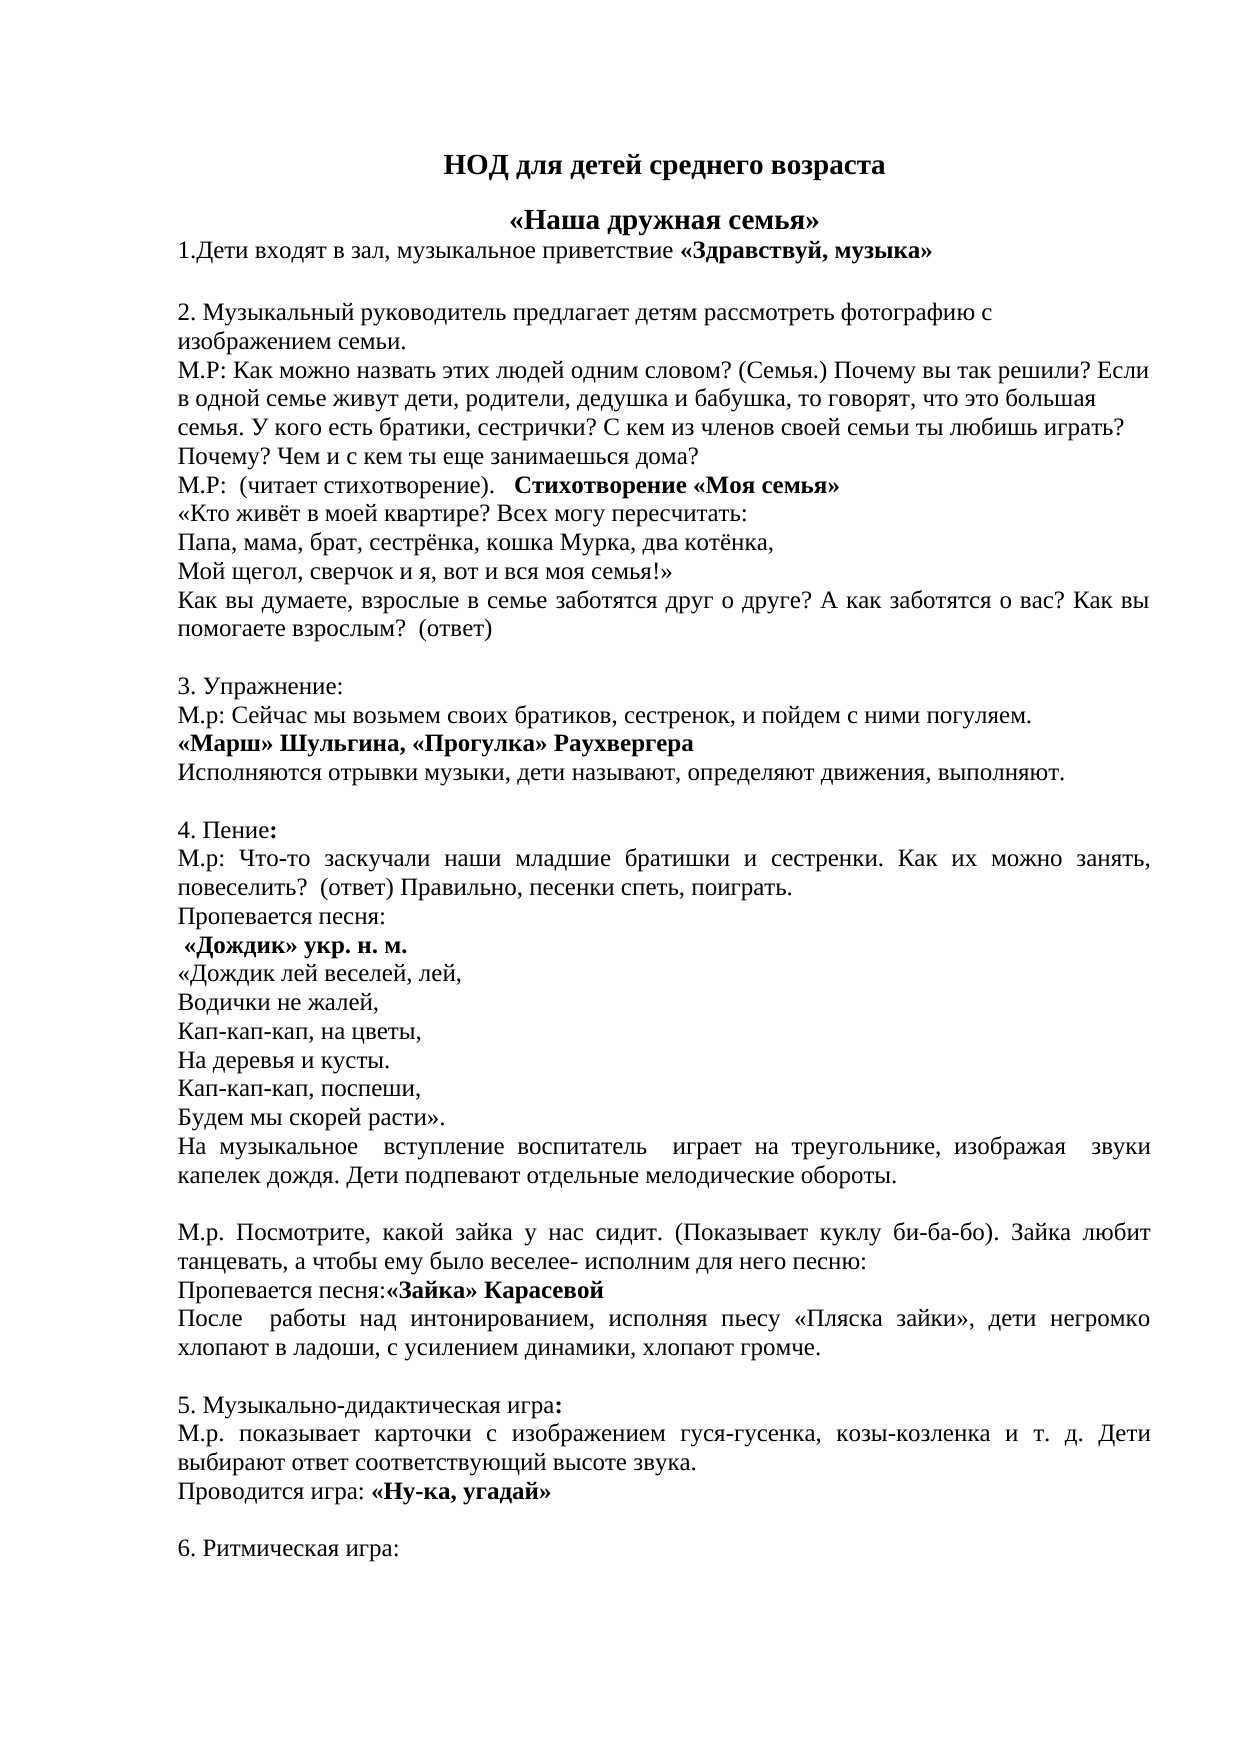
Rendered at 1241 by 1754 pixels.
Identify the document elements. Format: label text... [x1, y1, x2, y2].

text 4. Пение: [177, 815, 1152, 843]
text М.Р: Как можно назвать этих людей одним словом? (Семья.) Почему вы так решили? Если в одной семье живут дети, родители, дедушка и бабушка, то говорят, что это большая семья. У кого есть братики, сестрички? С кем из членов своей семьи ты любишь играть? Почему? Чем и с кем ты еще занимаешься дома? [177, 355, 1152, 470]
text На музыкальное вступление воспитатель играет на треугольнике, изображая звуки капелек дождя. Дети подпевают отдельные мелодические обороты. [177, 1131, 1152, 1188]
text М.р. показывает карточки с изображением гуся-гусенка, козы-козленка и т. д. Дети выбирают ответ соответствующий высоте звука. [177, 1418, 1152, 1476]
text «Наша дружная семья» [177, 202, 1152, 235]
text «Дождик» укр. н. м. [177, 930, 1152, 958]
text М.Р: (читает стихотворение). Стихотворение «Моя семья» «Кто живёт в моей квартире? Всех могу пересчитать: Папа, мама, брат, сестрёнка, кошка Мурка, два котёнка, Мой щегол, сверчок и я, вот и вся моя семья!» [177, 470, 1152, 585]
text 5. Музыкально-дидактическая игра: [177, 1390, 1152, 1418]
text «Марш» Шульгина, «Прогулка» Раухвергера [177, 728, 1152, 757]
text М.р: Сейчас мы возьмем своих братиков, сестренок, и пойдем с ними погуляем. [177, 700, 1152, 728]
text Как вы думаете, взрослые в семье заботятся друг о друге? А как заботятся о вас? Как вы помогаете взрослым? (ответ) [177, 585, 1152, 642]
text После работы над интонированием, исполняя пьесу «Пляска зайки», дети негромко хлопают в ладоши, с усилением динамики, хлопают громче. [177, 1303, 1152, 1361]
text М.р: Что-то заскучали наши младшие братишки и сестренки. Как их можно занять, повеселить? (ответ) Правильно, песенки спеть, поиграть. [177, 843, 1152, 901]
text Кап-кап-кап, поспеши, [177, 1073, 1152, 1102]
text Будем мы скорей расти». [177, 1102, 1152, 1131]
text Кап-кап-кап, на цветы, [177, 1016, 1152, 1045]
text Проводится игра: «Ну-ка, угадай» [177, 1476, 1152, 1505]
text Исполняются отрывки музыки, дети называют, определяют движения, выполняют. [177, 757, 1152, 786]
text 3. Упражнение: [177, 671, 1152, 700]
text На деревья и кусты. [177, 1045, 1152, 1073]
text М.р. Посмотрите, какой зайка у нас сидит. (Показывает куклу би-ба-бо). Зайка любит танцевать, а чтобы ему было веселее- исполним для него песню: [177, 1217, 1152, 1275]
text 6. Ритмическая игра: [177, 1533, 1152, 1562]
text «Дождик лей веселей, лей, [177, 958, 1152, 987]
text 1.Дети входят в зал, музыкальное приветствие «Здравствуй, музыка» [177, 235, 1152, 264]
text Пропевается песня:«Зайка» Карасевой [177, 1275, 1152, 1303]
text НОД для детей среднего возраста [177, 147, 1152, 181]
text Водички не жалей, [177, 987, 1152, 1016]
text 2. Музыкальный руководитель предлагает детям рассмотреть фотографию с изображением семьи. [177, 297, 1152, 355]
text Пропевается песня: [177, 901, 1152, 930]
